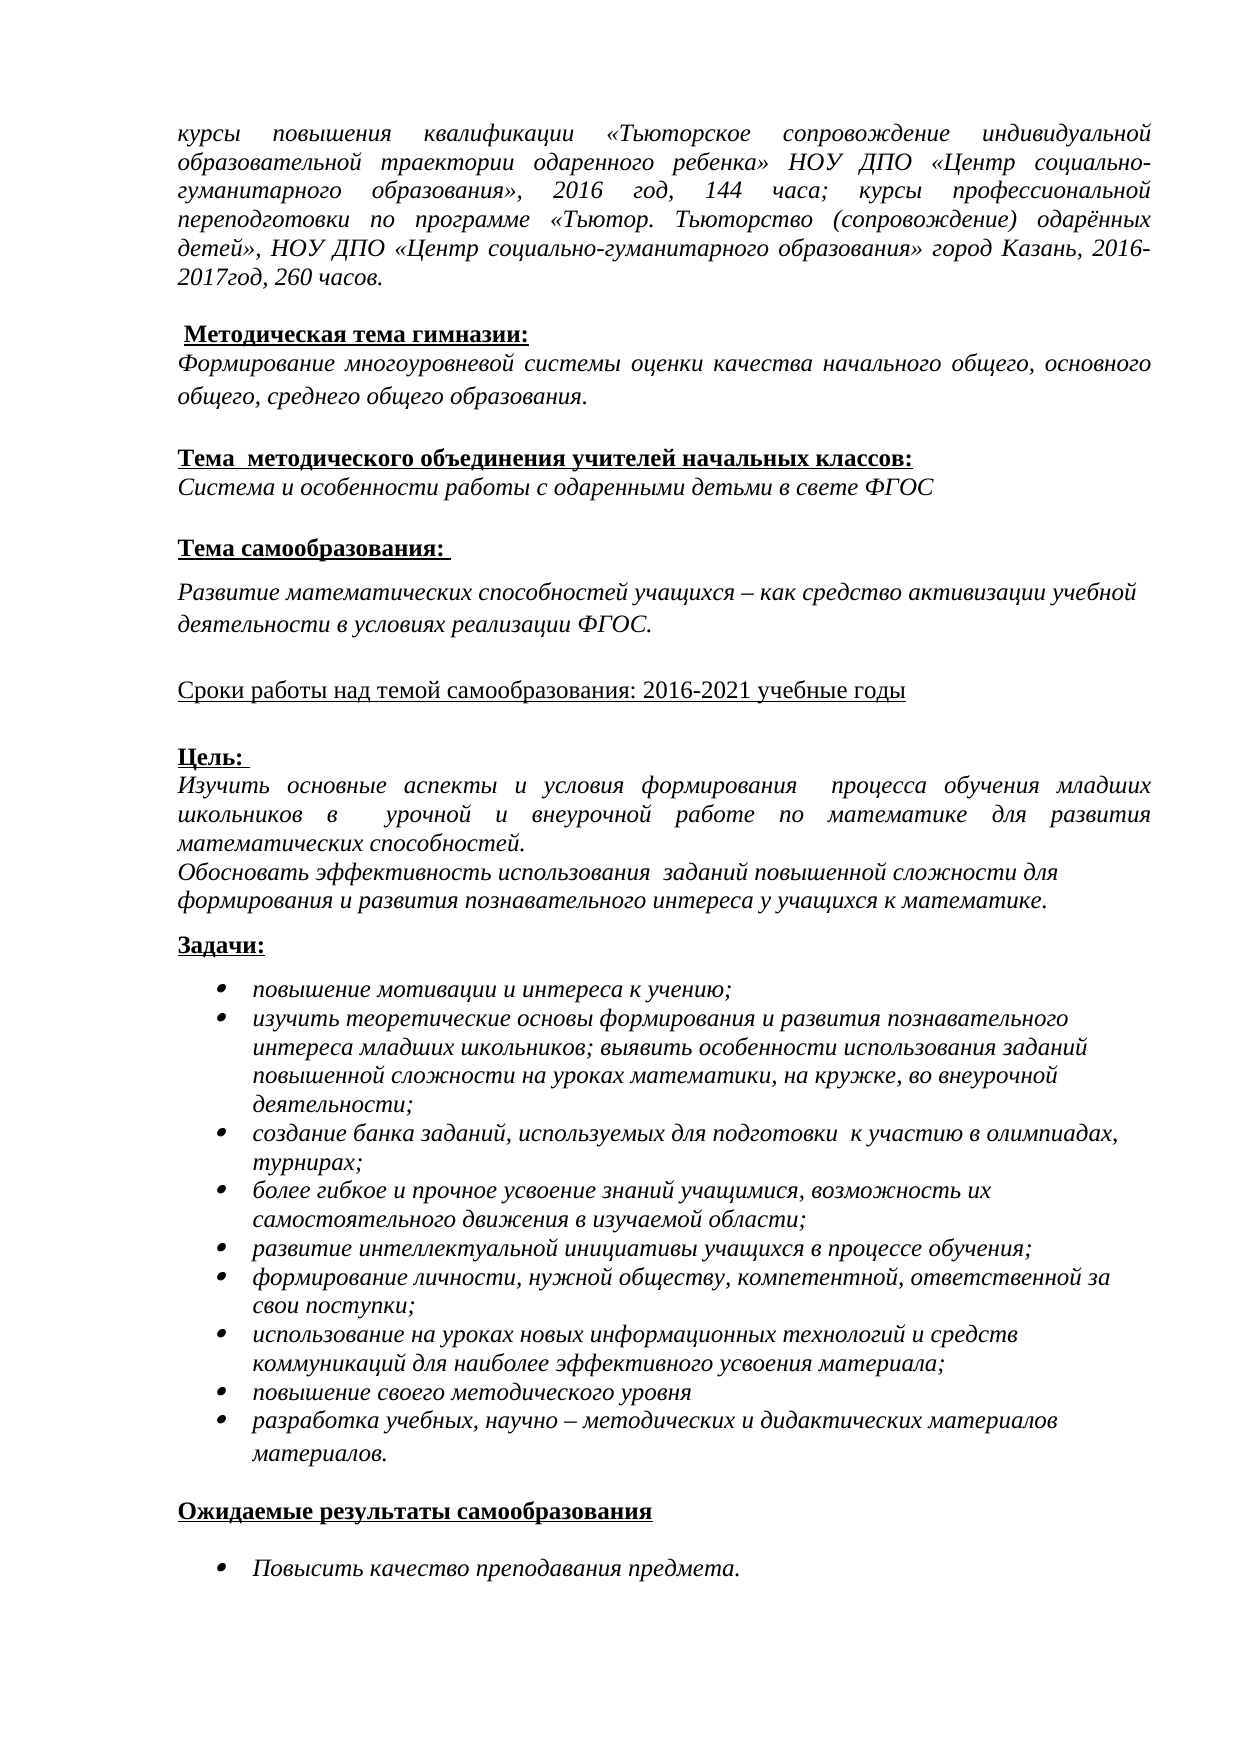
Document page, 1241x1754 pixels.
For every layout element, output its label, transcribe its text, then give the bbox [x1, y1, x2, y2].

text Сроки работы над темой самообразования: 2016-2021 учебные годы [177, 676, 1152, 704]
list повышение своего методического уровня [215, 1377, 1152, 1405]
text Формирование многоуровневой системы оценки качества начального общего, основного общего, среднего общего образования. [177, 348, 1152, 410]
text материалов. [252, 1438, 1152, 1467]
text Методическая тема гимназии: [177, 319, 1152, 348]
list более гибкое и прочное усвоение знаний учащимися, возможность их самостоятельного движения в изучаемой области; [215, 1175, 1152, 1233]
text Развитие математических способностей учащихся – как средство активизации учебной деятельности в условиях реализации ФГОС. [177, 577, 1152, 638]
text Обосновать эффективность использования заданий повышенной сложности для формирования и развития познавательного интереса у учащихся к математике. [177, 857, 1152, 914]
list использование на уроках новых информационных технологий и средств коммуникаций для наиболее эффективного усвоения материала; [215, 1319, 1152, 1377]
text Тема методического объединения учителей начальных классов: [177, 443, 1152, 472]
text курсы повышения квалификации «Тьюторское сопровождение индивидуальной образовательной траектории одаренного ребенка» НОУ ДПО «Центр социально-гуманитарного образования», 2016 год, 144 часа; курсы профессиональной переподготовки по программе «Тьютор. Тьюторство (сопровождение) одарённых детей», НОУ ДПО «Центр социально-гуманитарного образования» город Казань, 2016- 2017год, 260 часов. [177, 118, 1152, 291]
text Тема самообразования: [177, 533, 1152, 562]
list повышение мотивации и интереса к учению; [215, 974, 1152, 1003]
text Изучить основные аспекты и условия формирования процесса обучения младших школьников в урочной и внеурочной работе по математике для развития математических способностей. [177, 770, 1152, 857]
list разработка учебных, научно – методических и дидактических материалов [215, 1405, 1152, 1434]
list формирование личности, нужной обществу, компетентной, ответственной за свои поступки; [215, 1262, 1152, 1319]
list создание банка заданий, используемых для подготовки к участию в олимпиадах, турнирах; [215, 1118, 1152, 1175]
list развитие интеллектуальной инициативы учащихся в процессе обучения; [215, 1233, 1152, 1262]
text Ожидаемые результаты самообразования [177, 1496, 1152, 1525]
text Система и особенности работы с одаренными детьми в свете ФГОС [177, 472, 1152, 500]
list Повысить качество преподавания предмета. [215, 1553, 1152, 1582]
text Цель: [177, 742, 1152, 770]
text Задачи: [177, 930, 1152, 958]
list изучить теоретические основы формирования и развития познавательного интереса младших школьников; выявить особенности использования заданий повышенной сложности на уроках математики, на кружке, во внеурочной деятельности; [215, 1003, 1152, 1118]
